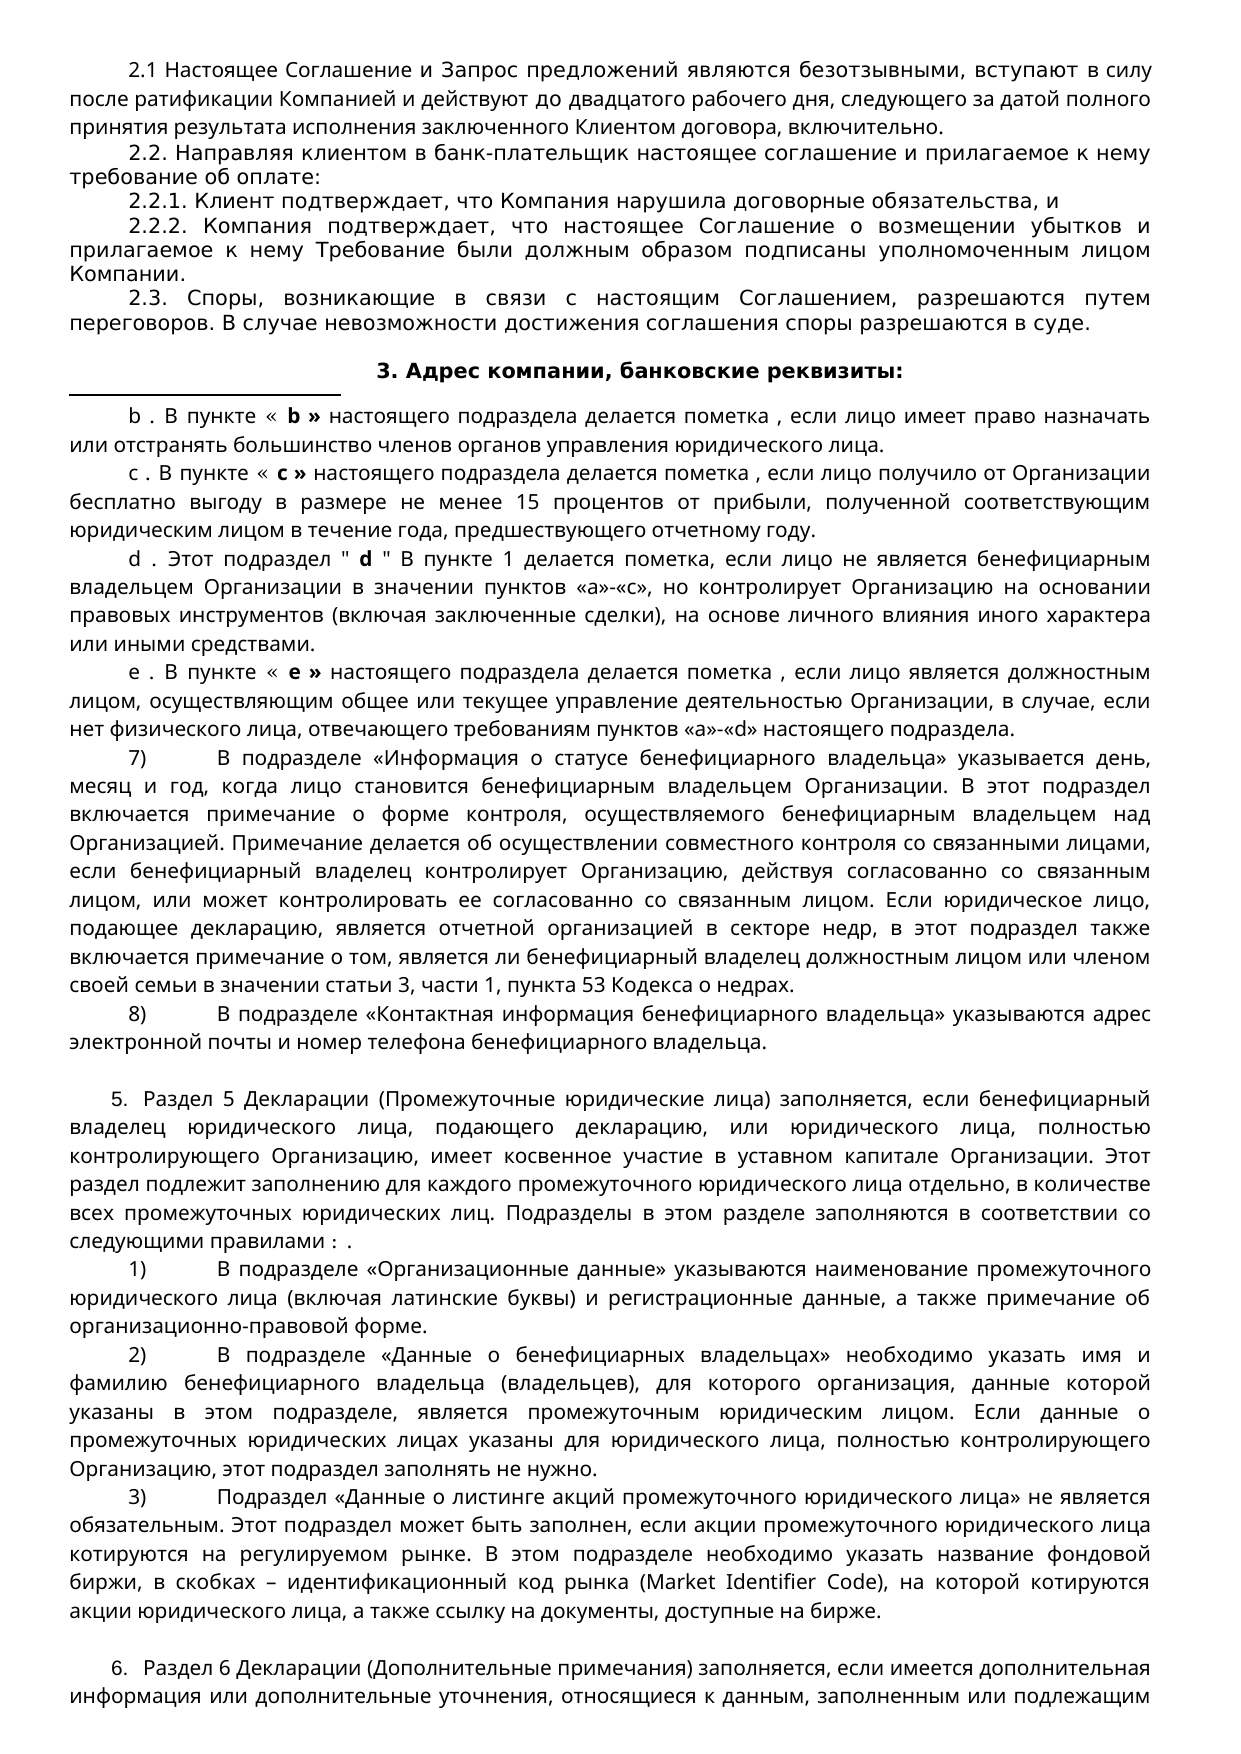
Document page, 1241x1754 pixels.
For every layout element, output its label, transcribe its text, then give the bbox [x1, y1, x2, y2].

text 2.2.2. Компания подтверждает, что настоящее Соглашение о возмещении убытков и прилагаемое к нему Требование были должным образом подписаны уполномоченным лицом Компании. [69, 214, 1152, 286]
text 2.2. Направляя клиентом в банк-плательщик настоящее соглашение и прилагаемое к нему требование об оплате: [69, 141, 1152, 189]
text 3. Адрес компании, банковские реквизиты: [69, 359, 1152, 383]
text 2.1 Настоящее Соглашение и Запрос предложений являются безотзывными, вступают в силу после ратификации Компанией и действуют до двадцатого рабочего дня, следующего за датой полного принятия результата исполнения заключенного Клиентом договора, включительно. [69, 56, 1152, 141]
text 2.2.1. Клиент подтверждает, что Компания нарушила договорные обязательства, и [69, 189, 1152, 214]
text 2.3. Споры, возникающие в связи с настоящим Соглашением, разрешаются путем переговоров. В случае невозможности достижения соглашения споры разрешаются в суде. [69, 286, 1152, 335]
